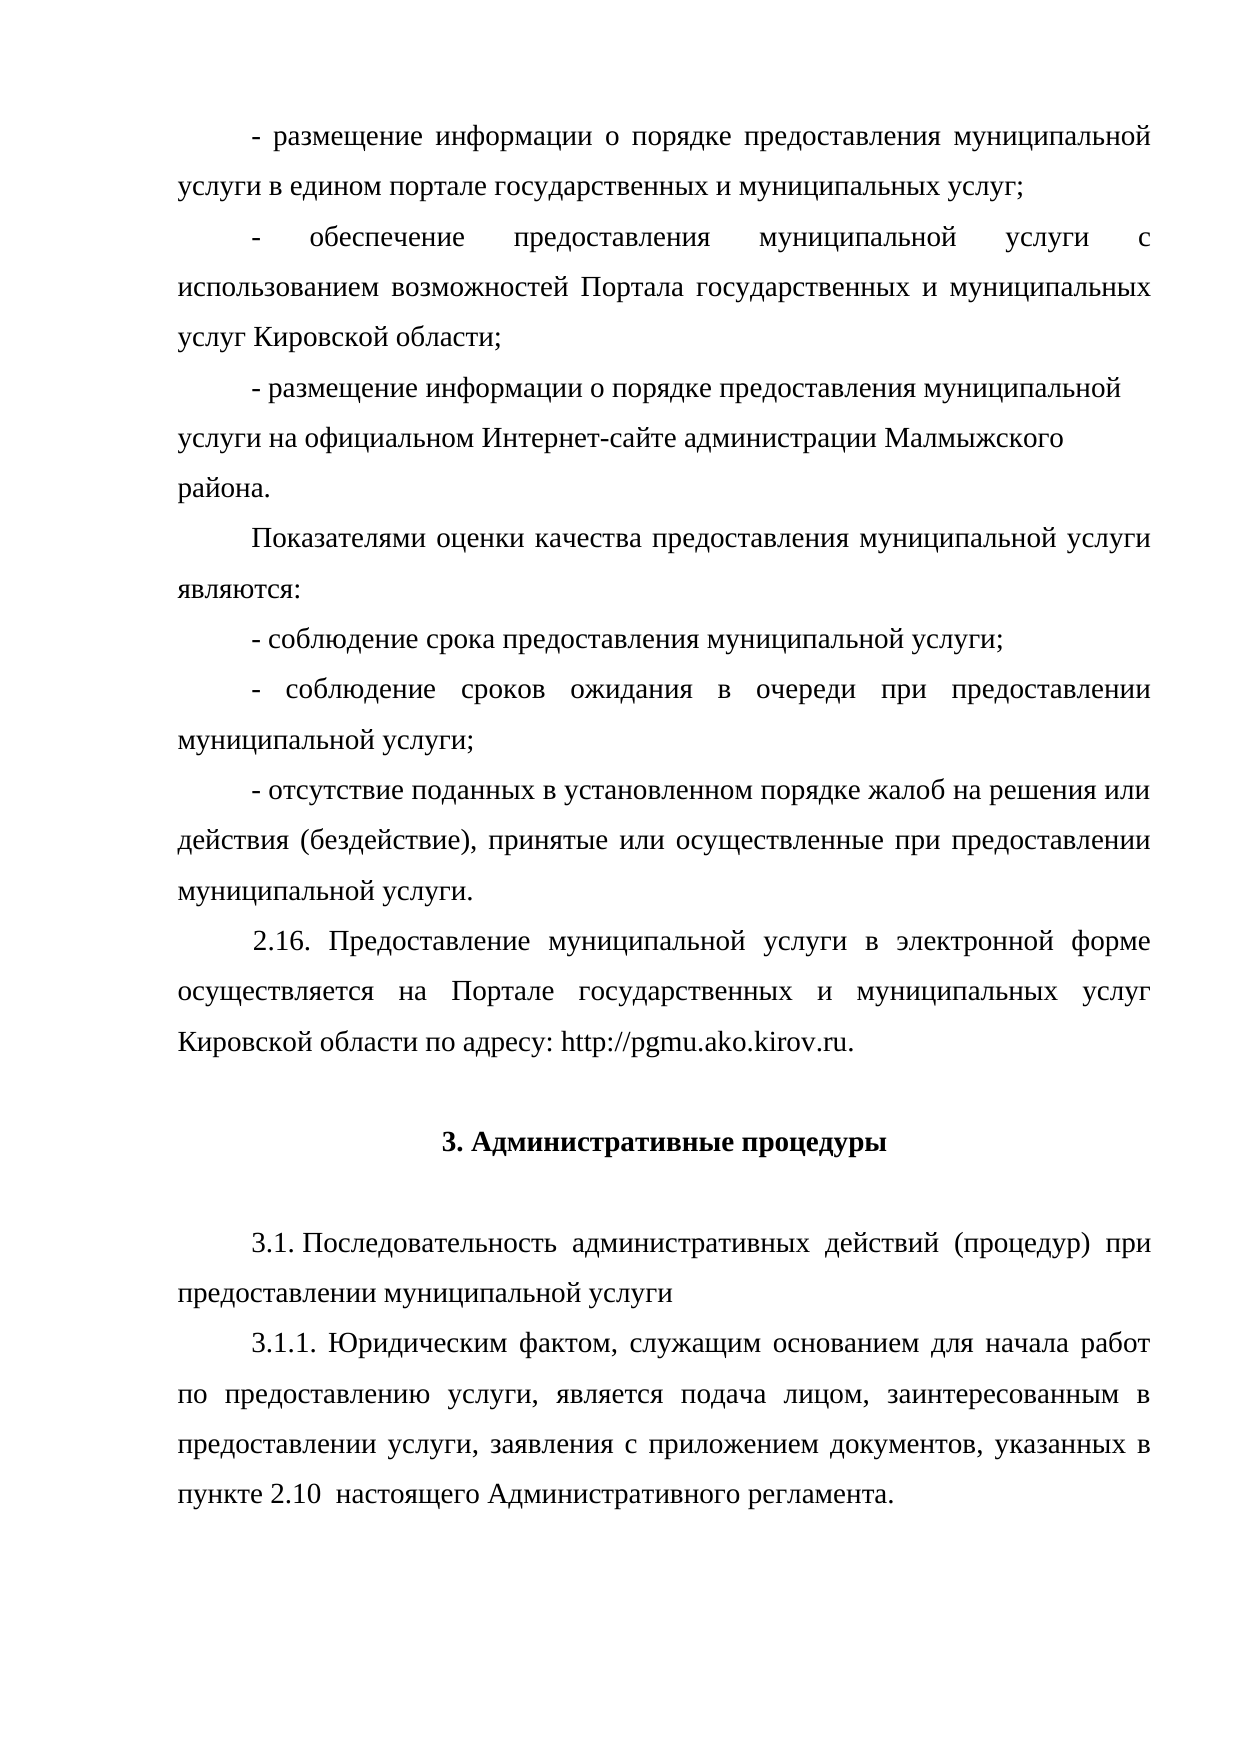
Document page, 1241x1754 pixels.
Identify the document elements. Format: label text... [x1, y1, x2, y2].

text - размещение информации о порядке предоставления муниципальной услуги в едином портале государственных и муниципальных услуг; [177, 118, 1152, 202]
text 3.1.1. Юридическим фактом, служащим основанием для начала работ по предоставлению услуги, является подача лицом, заинтересованным в предоставлении услуги, заявления с приложением документов, указанных в пункте 2.10 настоящего Административного регламента. [177, 1326, 1152, 1510]
text 2.16. Предоставление муниципальной услуги в электронной форме осуществляется на Портале государственных и муниципальных услуг Кировской области по адресу: http://pgmu.ako.kirov.ru. [177, 923, 1152, 1057]
text - обеспечение предоставления муниципальной услуги с использованием возможностей Портала государственных и муниципальных услуг Кировской области; [177, 219, 1152, 353]
text - отсутствие поданных в установленном порядке жалоб на решения или действия (бездействие), принятые или осуществленные при предоставлении муниципальной услуги. [177, 772, 1152, 906]
text 3.1. Последовательность административных действий (процедур) при предоставлении муниципальной услуги [177, 1225, 1152, 1309]
text 3. Административные процедуры [177, 1124, 1152, 1158]
text - соблюдение срока предоставления муниципальной услуги; [177, 621, 1152, 655]
text Показателями оценки качества предоставления муниципальной услуги являются: [177, 521, 1152, 604]
text - размещение информации о порядке предоставления муниципальной услуги на официальном Интернет-сайте администрации Малмыжского района. [177, 370, 1152, 504]
text - соблюдение сроков ожидания в очереди при предоставлении муниципальной услуги; [177, 672, 1152, 755]
